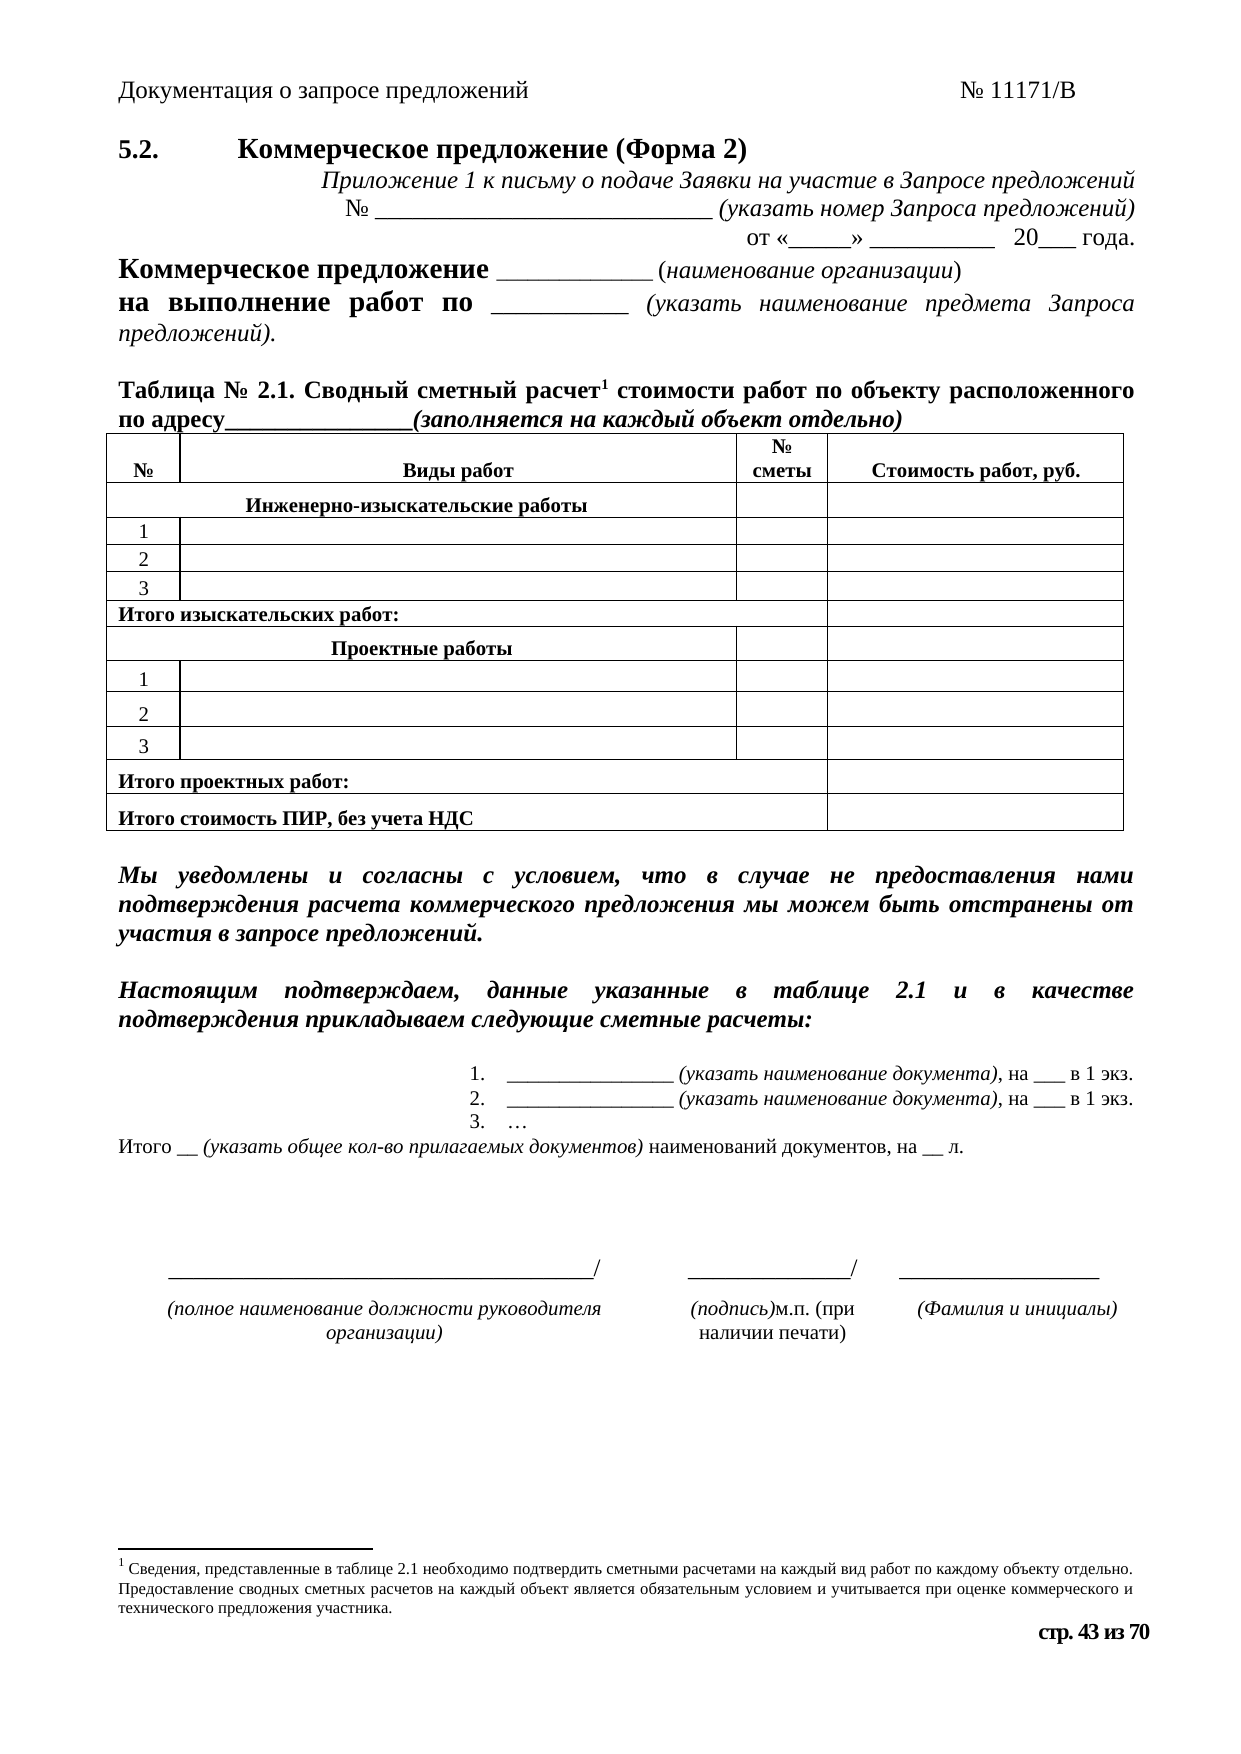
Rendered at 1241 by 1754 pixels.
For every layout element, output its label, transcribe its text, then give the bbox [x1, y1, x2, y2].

text на выполнение работ по ___________ (указать наименование предмета Запроса предложений). [118, 284, 1135, 347]
table_cell [181, 572, 736, 600]
table_cell [828, 545, 1123, 571]
text Коммерческое предложение _______________ (наименование организации) [118, 251, 1135, 284]
table_cell [828, 483, 1123, 517]
table_cell Итого проектных работ: [107, 760, 827, 793]
table_cell [828, 727, 1123, 758]
table_cell [181, 661, 736, 691]
table_cell Итого изыскательских работ: [107, 601, 827, 626]
table_header _____________/ [658, 1244, 887, 1295]
table_cell [181, 727, 736, 758]
table_header Стоимость работ, руб. [828, 434, 1123, 482]
table_header __________________________________/ [122, 1244, 657, 1295]
table_cell 2 [107, 692, 179, 726]
table_cell [737, 727, 827, 758]
table_header № [107, 434, 179, 482]
text Настоящим подтверждаем, данные указанные в таблице 2.1 и в качестве подтверждения прикладываем следующие сметные расчеты: [118, 975, 1135, 1033]
table_cell (Фамилия и инициалы) [888, 1296, 1146, 1368]
text от «_____» __________ 20___ года. [118, 222, 1135, 251]
table_cell 1 [107, 518, 179, 543]
table_cell [828, 692, 1123, 726]
text № ___________________________ (указать номер Запроса предложений) [118, 193, 1135, 222]
table_cell [181, 692, 736, 726]
text Коммерческое предложение (Форма 2) [118, 131, 1135, 165]
table_cell Проектные работы [107, 627, 736, 660]
table_cell [737, 483, 827, 517]
table_cell [828, 794, 1123, 830]
table_header Виды работ [181, 434, 736, 482]
text Итого __ (указать общее кол-во прилагаемых документов) наименований документов, на __ л. [118, 1133, 1135, 1158]
table_cell 3 [107, 727, 179, 758]
table_cell [828, 661, 1123, 691]
table_cell 1 [107, 661, 179, 691]
table_cell [828, 760, 1123, 793]
table_cell Итого стоимость ПИР, без учета НДС [107, 794, 827, 830]
table_cell [828, 518, 1123, 543]
table_cell 2 [107, 545, 179, 571]
table_cell [737, 627, 827, 660]
table_cell Инженерно-изыскательские работы* [107, 483, 736, 517]
table_cell [828, 601, 1123, 626]
table_cell [181, 545, 736, 571]
table_header ________________ [888, 1244, 1146, 1295]
table_cell [737, 545, 827, 571]
table_cell [828, 572, 1123, 600]
table_cell 3 [107, 572, 179, 600]
table_cell [828, 627, 1123, 660]
text Приложение 1 к письму о подаче Заявки на участие в Запросе предложений [118, 165, 1135, 193]
table_cell [737, 692, 827, 726]
text Таблица № 2.1. Сводный сметный расчет стоимости работ по объекту расположенного по адресу_______________(заполняется на каждый объект отдельно) [118, 376, 1135, 433]
list ________________ (указать наименование документа), на ___ в 1 экз. [469, 1085, 1135, 1109]
list ________________ (указать наименование документа), на ___ в 1 экз. [469, 1061, 1135, 1085]
text Мы уведомлены и согласны с условием, что в случае не предоставления нами подтверждения расчета коммерческого предложения мы можем быть отстранены от участия в запросе предложений. [118, 860, 1135, 946]
table_cell (подпись)м.п. (при наличии печати) [658, 1296, 887, 1368]
table_cell [181, 518, 736, 543]
table_cell [737, 572, 827, 600]
list … [469, 1109, 1135, 1133]
table_cell [737, 518, 827, 543]
table_cell [737, 661, 827, 691]
table_header № сметы [737, 434, 827, 482]
table_cell (полное наименование должности руководителя организации) [122, 1296, 657, 1368]
